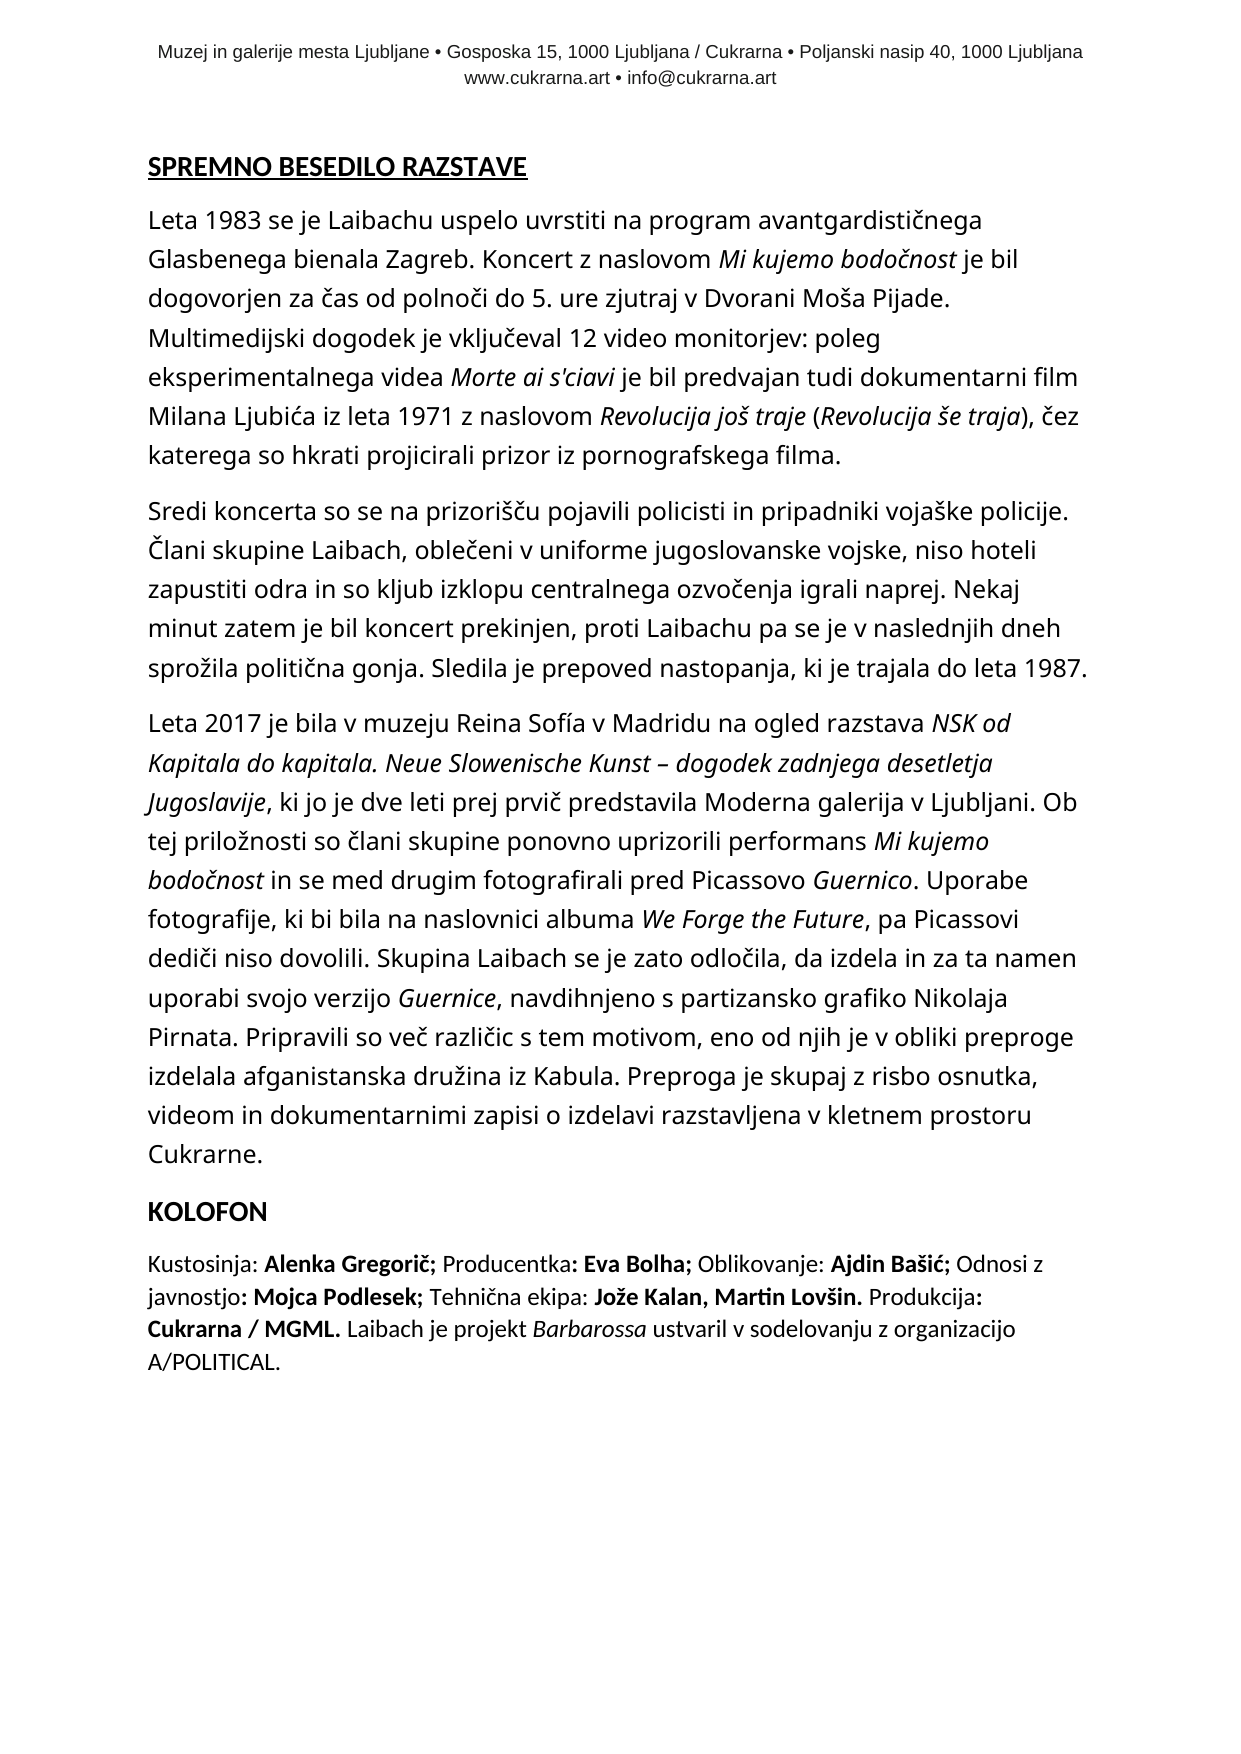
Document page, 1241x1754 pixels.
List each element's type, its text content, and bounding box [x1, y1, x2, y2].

text Leta 1983 se je Laibachu uspelo uvrstiti na program avantgardističnega Glasbenega bienala Zagreb. Koncert z naslovom Mi kujemo bodočnost je bil dogovorjen za čas od polnoči do 5. ure zjutraj v Dvorani Moša Pijade. Multimedijski dogodek je vključeval 12 video monitorjev: poleg eksperimentalnega videa Morte ai s'ciavi je bil predvajan tudi dokumentarni film Milana Ljubića iz leta 1971 z naslovom Revolucija još traje (Revolucija še traja), čez katerega so hkrati projicirali prizor iz pornografskega filma. [148, 203, 1093, 472]
text Sredi koncerta so se na prizorišču pojavili policisti in pripadniki vojaške policije. Člani skupine Laibach, oblečeni v uniforme jugoslovanske vojske, niso hoteli zapustiti odra in so kljub izklopu centralnega ozvočenja igrali naprej. Nekaj minut zatem je bil koncert prekinjen, proti Laibachu pa se je v naslednjih dneh sprožila politična gonja. Sledila je prepoved nastopanja, ki je trajala do leta 1987. [148, 493, 1093, 684]
text SPREMNO BESEDILO RAZSTAVE [148, 148, 1093, 183]
text Kustosinja: Alenka Gregorič; Producentka: Eva Bolha; Oblikovanje: Ajdin Bašić; Odnosi z javnostjo: Mojca Podlesek; Tehnična ekipa: Jože Kalan, Martin Lovšin. Produkcija: Cukrarna / MGML. Laibach je projekt Barbarossa ustvaril v sodelovanju z organizacijo A/POLITICAL. [148, 1248, 1093, 1377]
text Leta 2017 je bila v muzeju Reina Sofía v Madridu na ogled razstava NSK od Kapitala do kapitala. Neue Slowenische Kunst – dogodek zadnjega desetletja Jugoslavije, ki jo je dve leti prej prvič predstavila Moderna galerija v Ljubljani. Ob tej priložnosti so člani skupine ponovno uprizorili performans Mi kujemo bodočnost in se med drugim fotografirali pred Picassovo Guernico. Uporabe fotografije, ki bi bila na naslovnici albuma We Forge the Future, pa Picassovi dediči niso dovolili. Skupina Laibach se je zato odločila, da izdela in za ta namen uporabi svojo verzijo Guernice, navdihnjeno s partizansko grafiko Nikolaja Pirnata. Pripravili so več različic s tem motivom, eno od njih je v obliki preproge izdelala afganistanska družina iz Kabula. Preproga je skupaj z risbo osnutka, videom in dokumentarnimi zapisi o izdelavi razstavljena v kletnem prostoru Cukrarne. [148, 706, 1093, 1171]
text KOLOFON [148, 1193, 1093, 1228]
